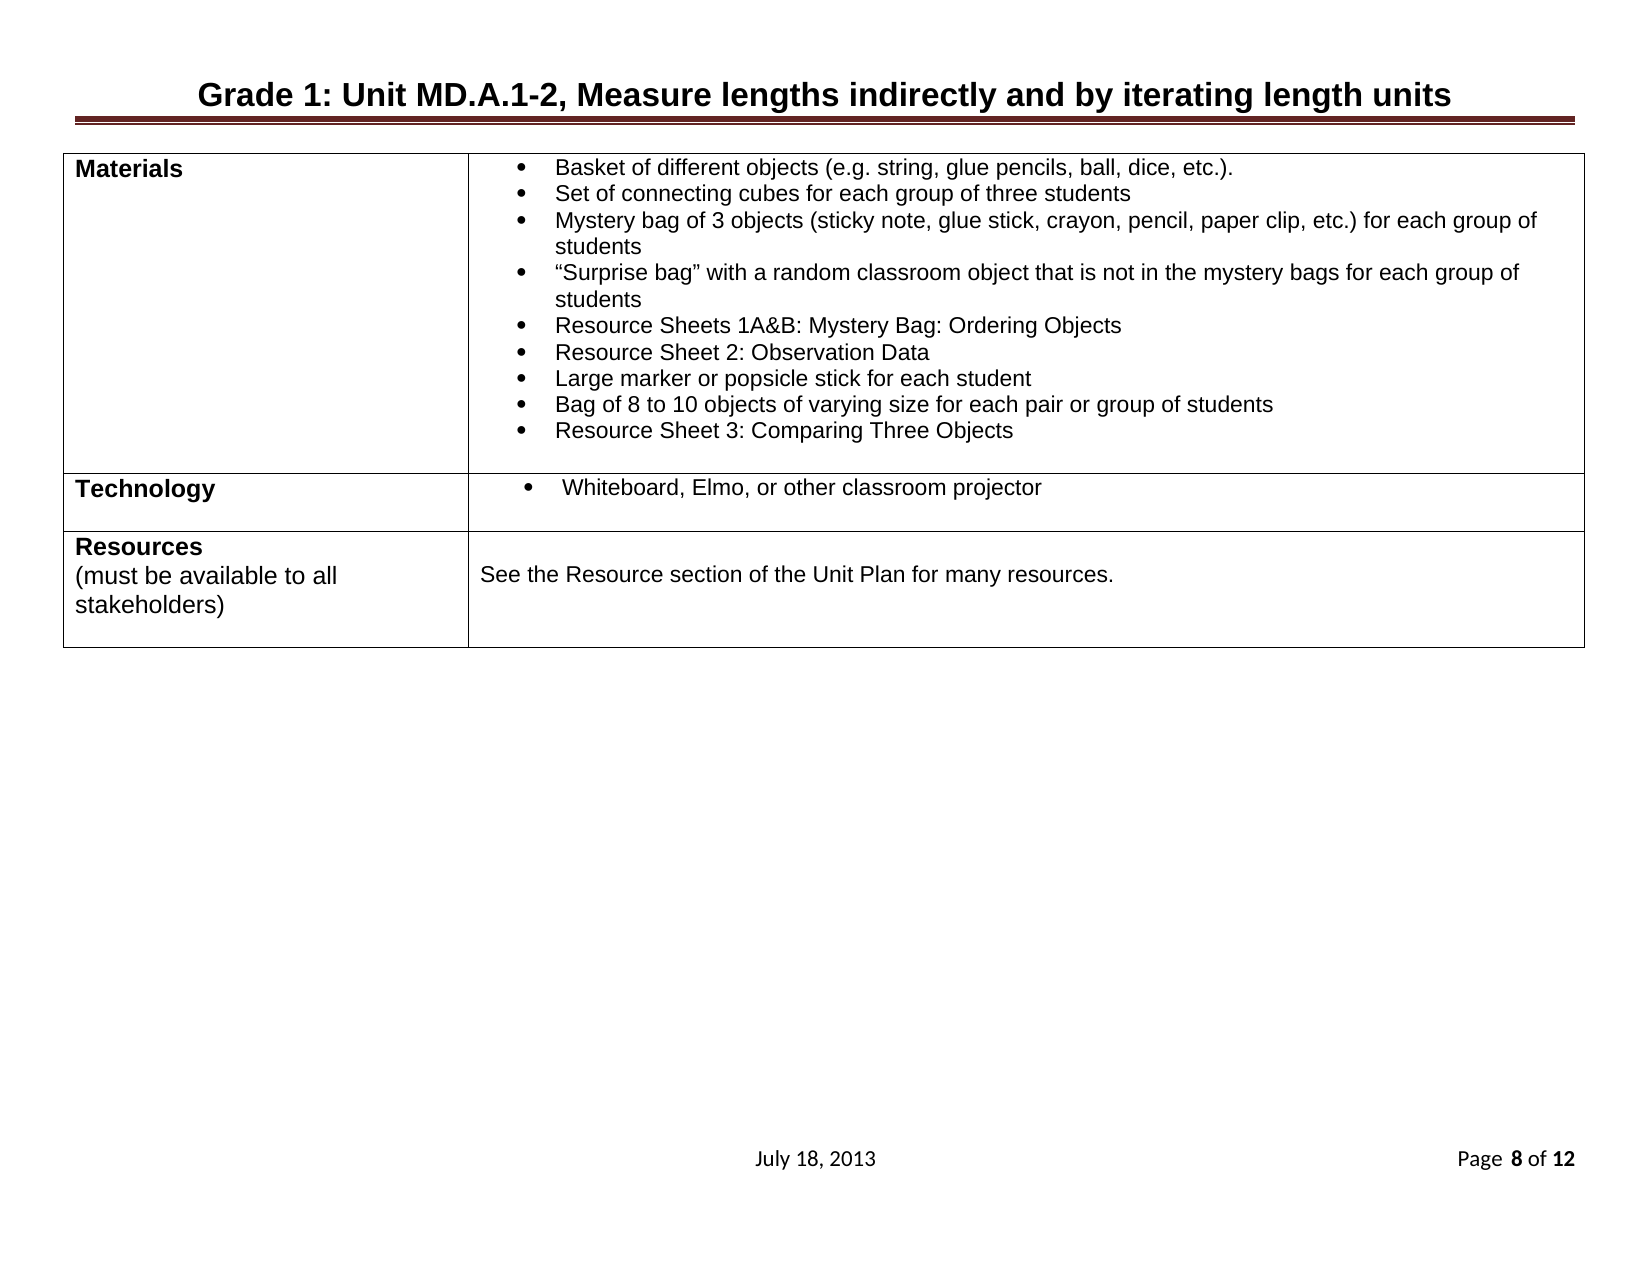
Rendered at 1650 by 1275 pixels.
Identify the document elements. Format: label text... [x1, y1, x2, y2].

table_cell Resources (must be available to all stakeholders) [64, 532, 468, 647]
table_cell Whiteboard, Elmo, or other classroom projector [469, 474, 1584, 531]
table_cell Materials [64, 154, 468, 473]
table_cell Basket of different objects (e.g. string, glue pencils, ball, dice, etc.). Set of connecting cubes for each group of three students Mystery bag of 3 objects (sticky note, glue stick, crayon, pencil, paper clip, etc.) for each group of students “Surprise bag” with a random classroom object that is not in the mystery bags for each group of students Resource Sheets 1A&B: Mystery Bag: Ordering Objects Resource Sheet 2: Observation Data Large marker or popsicle stick for each student Bag of 8 to 10 objects of varying size for each pair or group of students Resource Sheet 3: Comparing Three Objects [469, 154, 1584, 473]
table_cell See the Resource section of the Unit Plan for many resources. [469, 532, 1584, 647]
table_cell Technology [64, 474, 468, 531]
